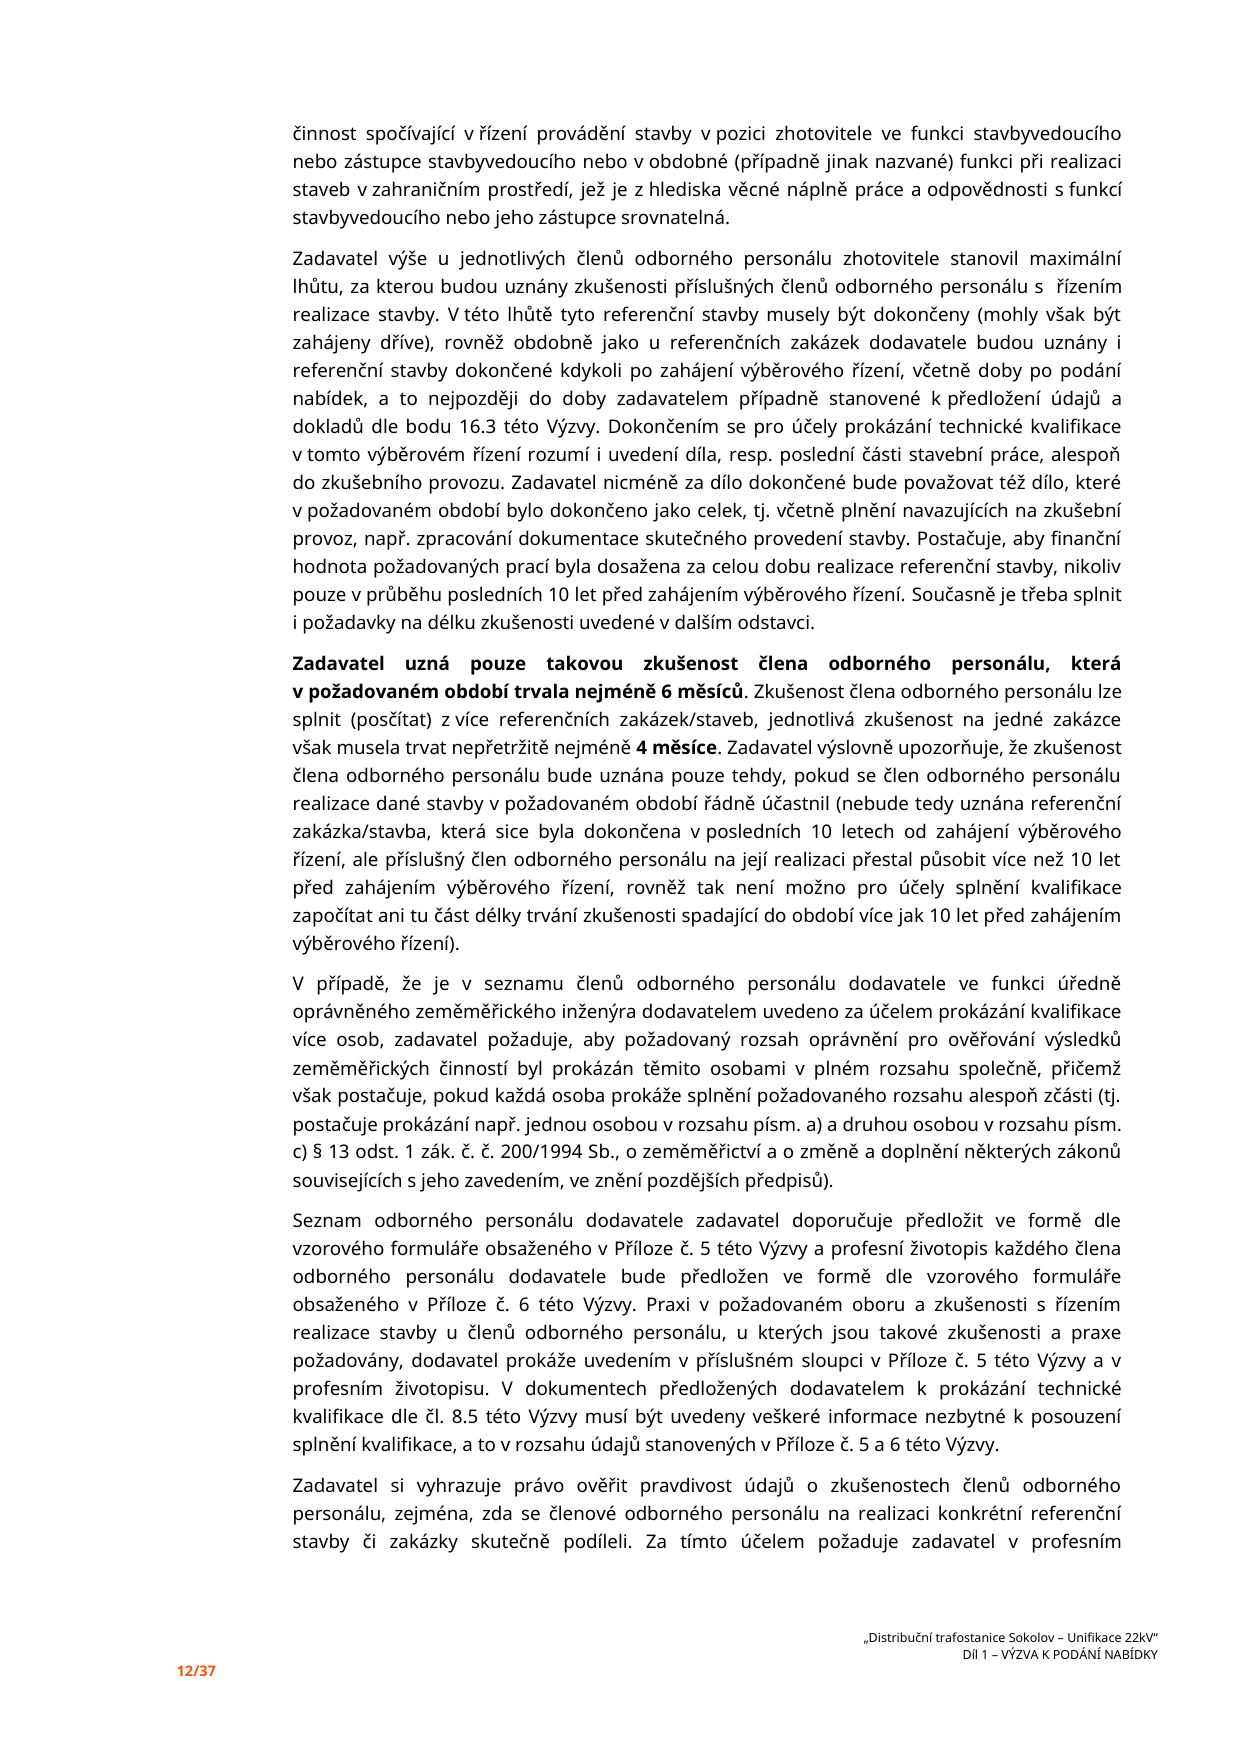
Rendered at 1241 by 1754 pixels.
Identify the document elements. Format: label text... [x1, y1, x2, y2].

text Zadavatel výše u jednotlivých členů odborného personálu zhotovitele stanovil maximální lhůtu, za kterou budou uznány zkušenosti příslušných členů odborného personálu s řízením realizace stavby. V této lhůtě tyto referenční stavby musely být dokončeny (mohly však být zahájeny dříve), rovněž obdobně jako u referenčních zakázek dodavatele budou uznány i referenční stavby dokončené kdykoli po zahájení výběrového řízení, včetně doby po podání nabídek, a to nejpozději do doby zadavatelem případně stanovené k předložení údajů a dokladů dle bodu 16.3 této Výzvy. Dokončením se pro účely prokázání technické kvalifikace v tomto výběrovém řízení rozumí i uvedení díla, resp. poslední části stavební práce, alespoň do zkušebního provozu. Zadavatel nicméně za dílo dokončené bude považovat též dílo, které v požadovaném období bylo dokončeno jako celek, tj. včetně plnění navazujících na zkušební provoz, např. zpracování dokumentace skutečného provedení stavby. Postačuje, aby finanční hodnota požadovaných prací byla dosažena za celou dobu realizace referenční stavby, nikoliv pouze v průběhu posledních 10 let před zahájením výběrového řízení. Současně je třeba splnit i požadavky na délku zkušenosti uvedené v dalším odstavci. [292, 245, 1122, 635]
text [292, 1472, 1122, 1554]
text Zadavatel uzná pouze takovou zkušenost člena odborného personálu, která v požadovaném období trvala nejméně 6 měsíců. Zkušenost člena odborného personálu lze splnit (posčítat) z více referenčních zakázek/staveb, jednotlivá zkušenost na jedné zakázce však musela trvat nepřetržitě nejméně 4 měsíce. Zadavatel výslovně upozorňuje, že zkušenost člena odborného personálu bude uznána pouze tehdy, pokud se člen odborného personálu realizace dané stavby v požadovaném období řádně účastnil (nebude tedy uznána referenční zakázka/stavba, která sice byla dokončena v posledních 10 letech od zahájení výběrového řízení, ale příslušný člen odborného personálu na její realizaci přestal působit více než 10 let před zahájením výběrového řízení, rovněž tak není možno pro účely splnění kvalifikace započítat ani tu část délky trvání zkušenosti spadající do období více jak 10 let před zahájením výběrového řízení). [292, 650, 1122, 956]
text V případě, že je v seznamu členů odborného personálu dodavatele ve funkci úředně oprávněného zeměměřického inženýra dodavatelem uvedeno za účelem prokázání kvalifikace více osob, zadavatel požaduje, aby požadovaný rozsah oprávnění pro ověřování výsledků zeměměřických činností byl prokázán těmito osobami v plném rozsahu společně, přičemž však postačuje, pokud každá osoba prokáže splnění požadovaného rozsahu alespoň zčásti (tj. postačuje prokázání např. jednou osobou v rozsahu písm. a) a druhou osobou v rozsahu písm. c) § 13 odst. 1 zák. č. č. 200/1994 Sb., o zeměměřictví a o změně a doplnění některých zákonů souvisejících s jeho zavedením, ve znění pozdějších předpisů). [292, 971, 1122, 1192]
text Seznam odborného personálu dodavatele zadavatel doporučuje předložit ve formě dle vzorového formuláře obsaženého v Příloze č. 5 této Výzvy a profesní životopis každého člena odborného personálu dodavatele bude předložen ve formě dle vzorového formuláře obsaženého v Příloze č. 6 této Výzvy. Praxi v požadovaném oboru a zkušenosti s řízením realizace stavby u členů odborného personálu, u kterých jsou takové zkušenosti a praxe požadovány, dodavatel prokáže uvedením v příslušném sloupci v Příloze č. 5 této Výzvy a v profesním životopisu. V dokumentech předložených dodavatelem k prokázání technické kvalifikace dle čl. 8.5 této Výzvy musí být uvedeny veškeré informace nezbytné k posouzení splnění kvalifikace, a to v rozsahu údajů stanovených v Příloze č. 5 a 6 této Výzvy. [292, 1207, 1122, 1457]
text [292, 121, 1122, 230]
